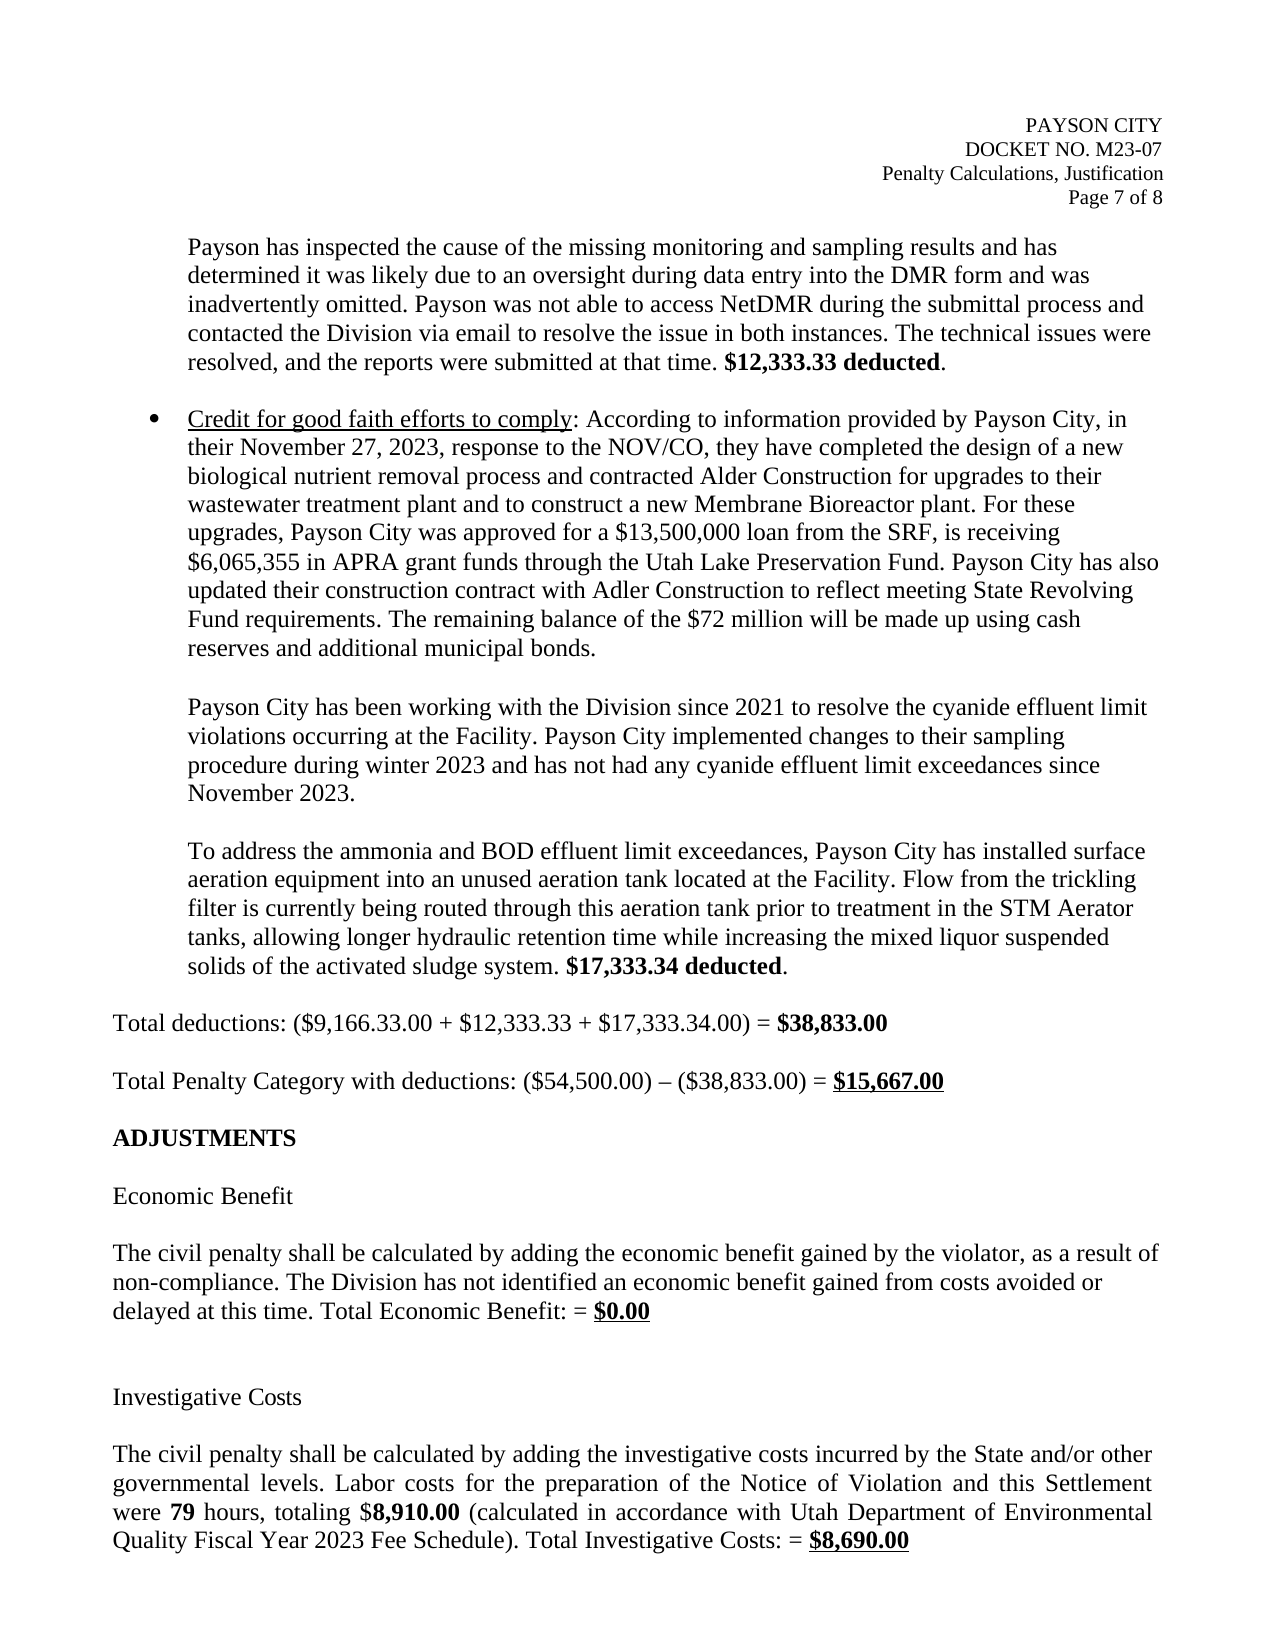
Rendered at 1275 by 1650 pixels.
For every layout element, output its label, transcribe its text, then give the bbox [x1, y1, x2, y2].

text Total Penalty Category with deductions: ($54,500.00) – ($38,833.00) = $15,667.00 [112, 1066, 1175, 1094]
text The civil penalty shall be calculated by adding the investigative costs incurred by the State and/or other governmental levels. Labor costs for the preparation of the Notice of Violation and this Settlement were 79 hours, totaling $8,910.00 (calculated in accordance with Utah Department of Environmental Quality Fiscal Year 2023 Fee Schedule). Total Investigative Costs: = $8,690.00 [112, 1439, 1152, 1554]
text Payson has inspected the cause of the missing monitoring and sampling results and has determined it was likely due to an oversight during data entry into the DMR form and was inadvertently omitted. Payson was not able to access NetDMR during the submittal process and contacted the Division via email to resolve the issue in both instances. The technical issues were resolved, and the reports were submitted at that time. $12,333.33 deducted. [187, 232, 1157, 376]
text To address the ammonia and BOD effluent limit exceedances, Payson City has installed surface aeration equipment into an unused aeration tank located at the Facility. Flow from the trickling filter is currently being routed through this aeration tank prior to treatment in the STM Aerator tanks, allowing longer hydraulic retention time while increasing the mixed liquor suspended solids of the activated sludge system. $17,333.34 deducted. [187, 836, 1157, 979]
list Credit for good faith efforts to comply: According to information provided by Payson City, in their November 27, 2023, response to the NOV/CO, they have completed the design of a new biological nutrient removal process and contracted Alder Construction for upgrades to their wastewater treatment plant and to construct a new Membrane Bioreactor plant. For these upgrades, Payson City was approved for a $13,500,000 loan from the SRF, is receiving [150, 405, 1128, 546]
text The civil penalty shall be calculated by adding the economic benefit gained by the violator, as a result of non-compliance. The Division has not identified an economic benefit gained from costs avoided or delayed at this time. Total Economic Benefit: = $0.00 [112, 1238, 1159, 1324]
text Economic Benefit [112, 1181, 1175, 1209]
text Payson City has been working with the Division since 2021 to resolve the cyanide effluent limit violations occurring at the Facility. Payson City implemented changes to their sampling procedure during winter 2023 and has not had any cyanide effluent limit exceedances since November 2023. [187, 692, 1159, 807]
text $6,065,355 in APRA grant funds through the Utah Lake Preservation Fund. Payson City has also updated their construction contract with Adler Construction to reflect meeting State Revolving Fund requirements. The remaining balance of the $72 million will be made up using cash reserves and additional municipal bonds. [187, 547, 1159, 662]
subtitle ADJUSTMENTS [112, 1123, 1175, 1152]
text Investigative Costs [112, 1382, 1175, 1411]
text Total deductions: ($9,166.33.00 + $12,333.33 + $17,333.34.00) = $38,833.00 [112, 1008, 1175, 1037]
